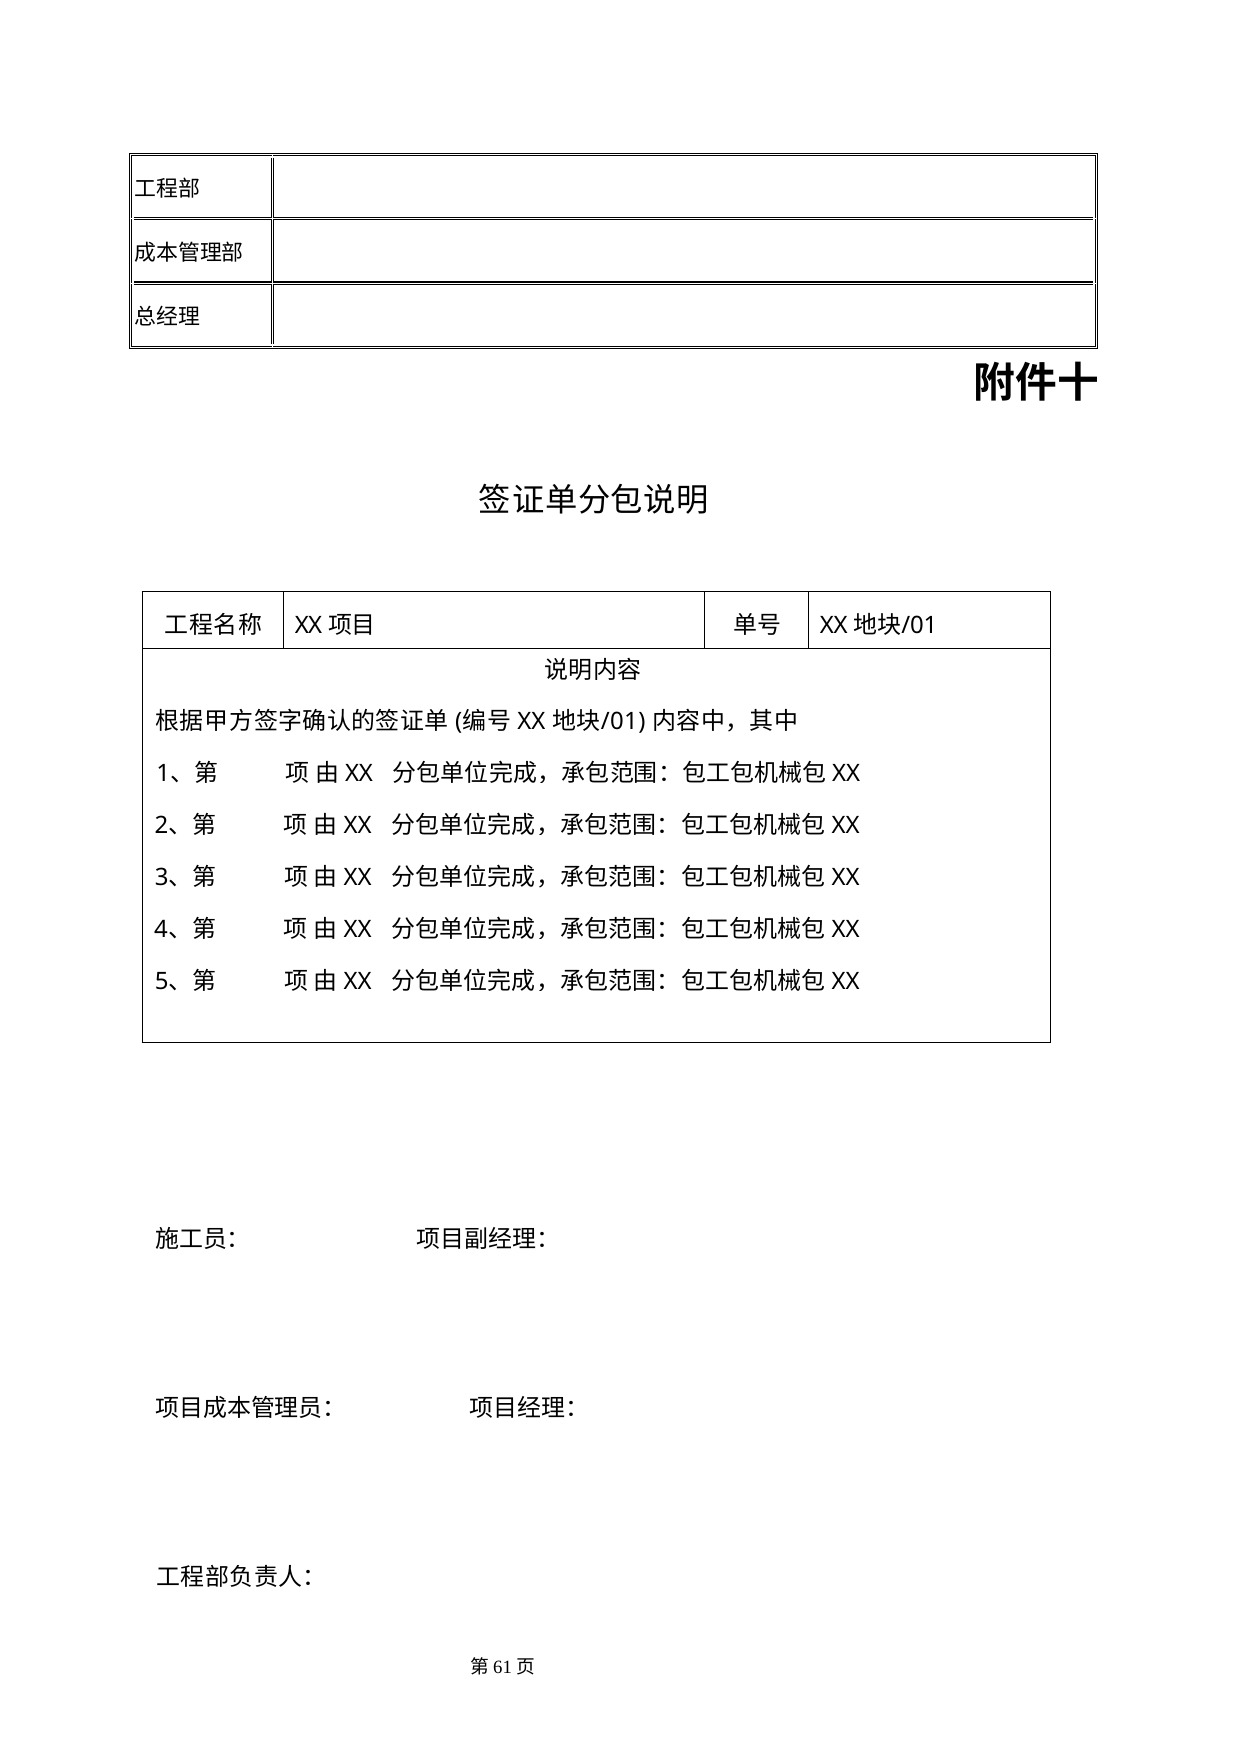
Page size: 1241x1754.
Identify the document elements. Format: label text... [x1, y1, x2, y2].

table_cell 说明内容 根据甲方签字确认的签证单 (编号 XX 地块/01) 内容中，其中 1、第 项 由 XX 分包单位完成，承包范围：包工包机械包 XX 2、第 项 由 XX 分包单位完成，承包范围：包工包机械包 XX 3、第 项 由 XX 分包单位完成，承包范围：包工包机械包 XX 4、第 项 由 XX 分包单位完成，承包范围：包工包机械包 XX 5、第 项 由 XX 分包单位完成，承包范围：包工包机械包 XX [143, 649, 1050, 1042]
table_header 单号 [705, 592, 808, 647]
table_cell [273, 217, 1097, 281]
text 工程部负责人： [156, 1558, 1098, 1592]
table_cell [273, 156, 1095, 217]
text 施工员： 项目副经理： [155, 1221, 1098, 1254]
table_header XX 地块/01 [809, 592, 1050, 647]
table_header 工程名称 [143, 592, 283, 647]
table_header XX 项目 [284, 592, 704, 647]
text 签证单分包说明 [478, 477, 1098, 521]
text 附件十 [142, 349, 1098, 409]
table_cell 总经理 [132, 281, 273, 346]
table_cell 工程部 [131, 154, 273, 217]
text 项目成本管理员： 项目经理： [155, 1390, 1098, 1423]
table_cell [273, 281, 1095, 346]
table_cell 成本管理部 [131, 217, 273, 281]
